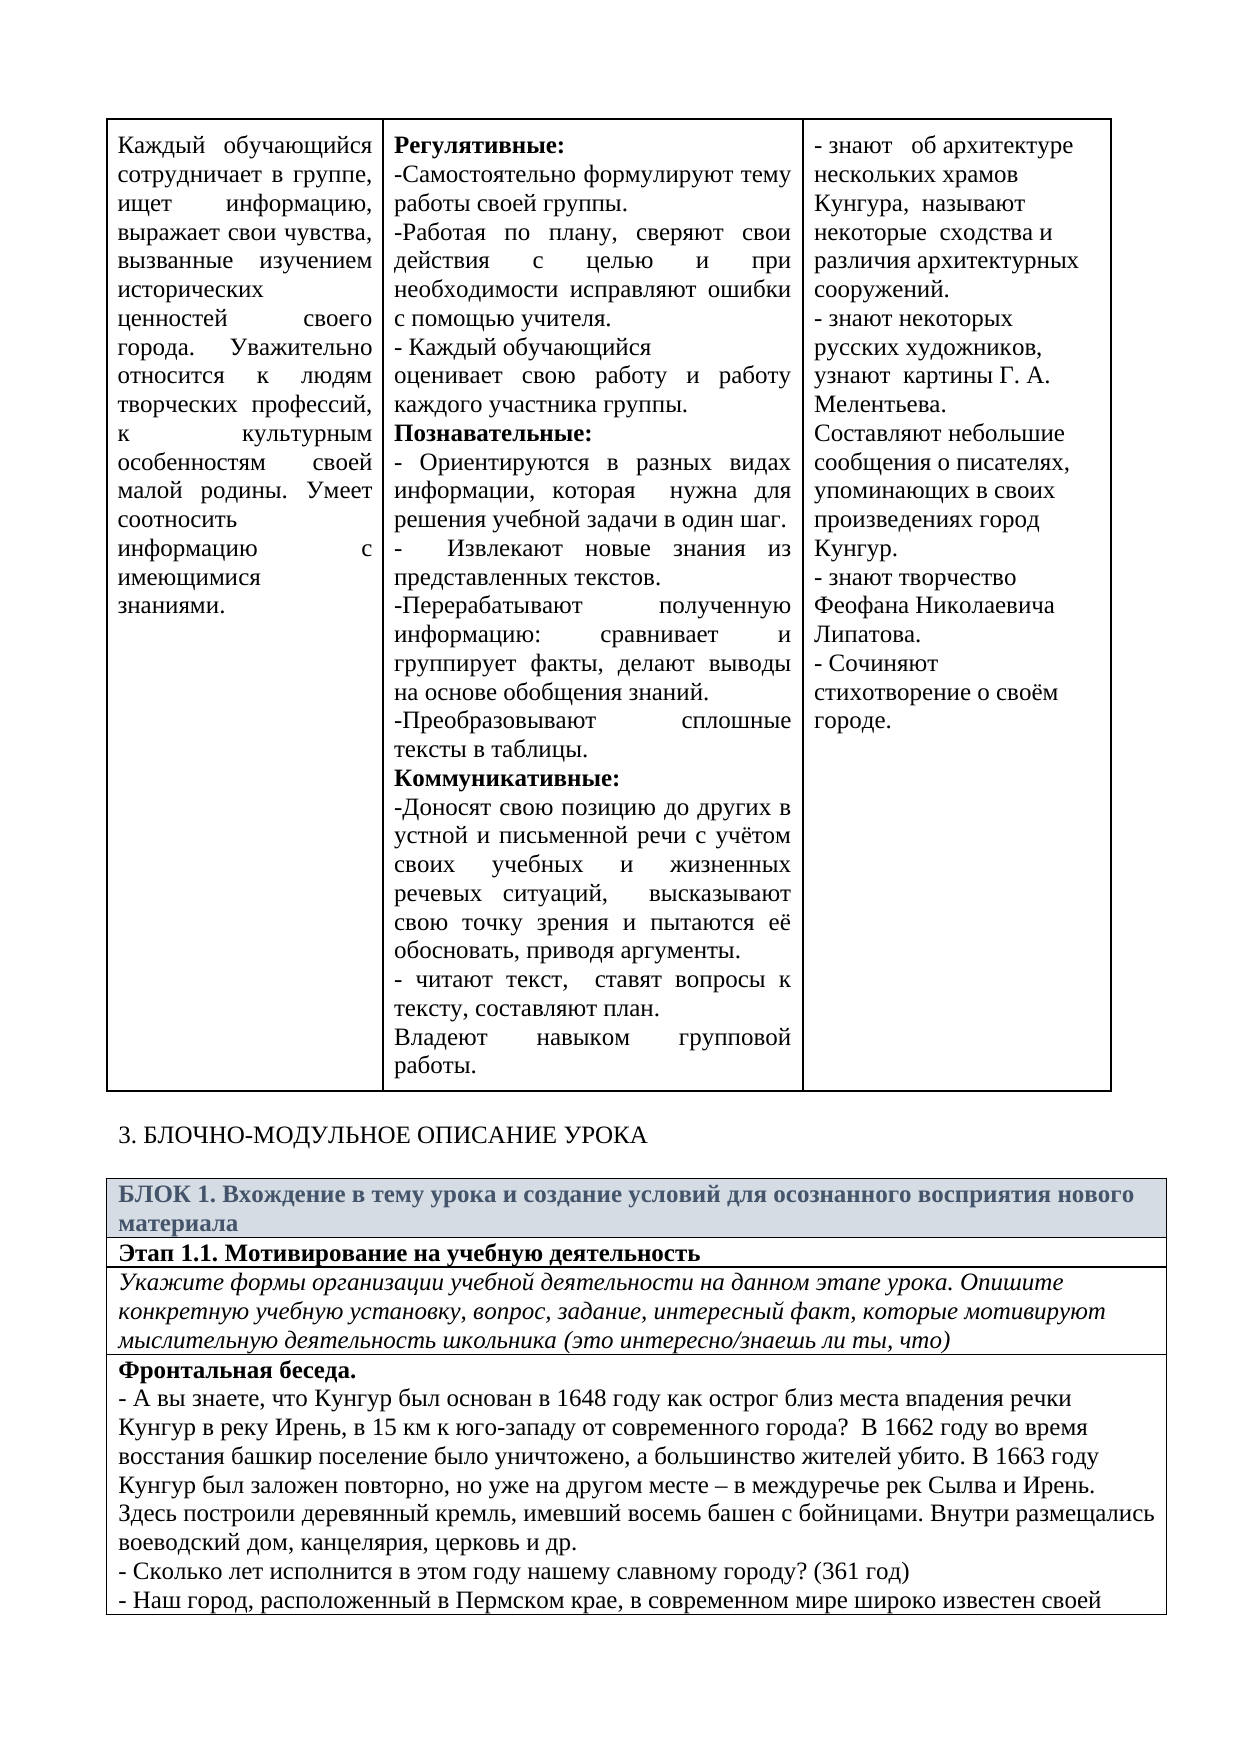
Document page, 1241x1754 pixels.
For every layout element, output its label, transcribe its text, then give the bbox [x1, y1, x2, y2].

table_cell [107, 1355, 1166, 1613]
table_header БЛОК 1. Вхождение в тему урока и создание условий для осознанного восприятия нового материала [107, 1179, 1166, 1237]
table_cell Каждый обучающийся сотрудничает в группе, ищет информацию, выражает свои чувства, вызванные изучением исторических ценностей своего города. Уважительно относится к людям творческих профессий, к культурным особенностям своей малой родины. Умеет соотносить информацию с имеющимися знаниями. [108, 120, 382, 1090]
table_cell - знают об архитектуре нескольких храмов Кунгура, называют некоторые сходства и различия архитектурных сооружений. - знают некоторых русских художников, узнают картины Г. А. Мелентьева. Составляют небольшие сообщения о писателях, упоминающих в своих произведениях город Кунгур. - знают творчество Феофана Николаевича Липатова. - Сочиняют стихотворение о своём городе. [804, 120, 1110, 1090]
table_cell Укажите формы организации учебной деятельности на данном этапе урока. Опишите конкретную учебную установку, вопрос, задание, интересный факт, которые мотивируют мыслительную деятельность школьника (это интересно/знаешь ли ты, что) [107, 1268, 1166, 1354]
text 3. БЛОЧНО-МОДУЛЬНОЕ ОПИСАНИЕ УРОКА [118, 1121, 1122, 1149]
table_cell Этап 1.1. Мотивирование на учебную деятельность [107, 1238, 1166, 1266]
table_cell Регулятивные: -Самостоятельно формулируют тему работы своей группы. -Работая по плану, сверяют свои действия с целью и при необходимости исправляют ошибки с помощью учителя. - Каждый обучающийся оценивает свою работу и работу каждого участника группы. Познавательные: - Ориентируются в разных видах информации, которая нужна для решения учебной задачи в один шаг. - Извлекают новые знания из представленных текстов. -Перерабатывают полученную информацию: сравнивает и группирует факты, делают выводы на основе обобщения знаний. -Преобразовывают сплошные тексты в таблицы. Коммуникативные: -Доносят свою позицию до других в устной и письменной речи с учётом своих учебных и жизненных речевых ситуаций, высказывают свою точку зрения и пытаются её обосновать, приводя аргументы. - читают текст, ставят вопросы к тексту, составляют план. Владеют навыком групповой работы. [384, 120, 802, 1090]
